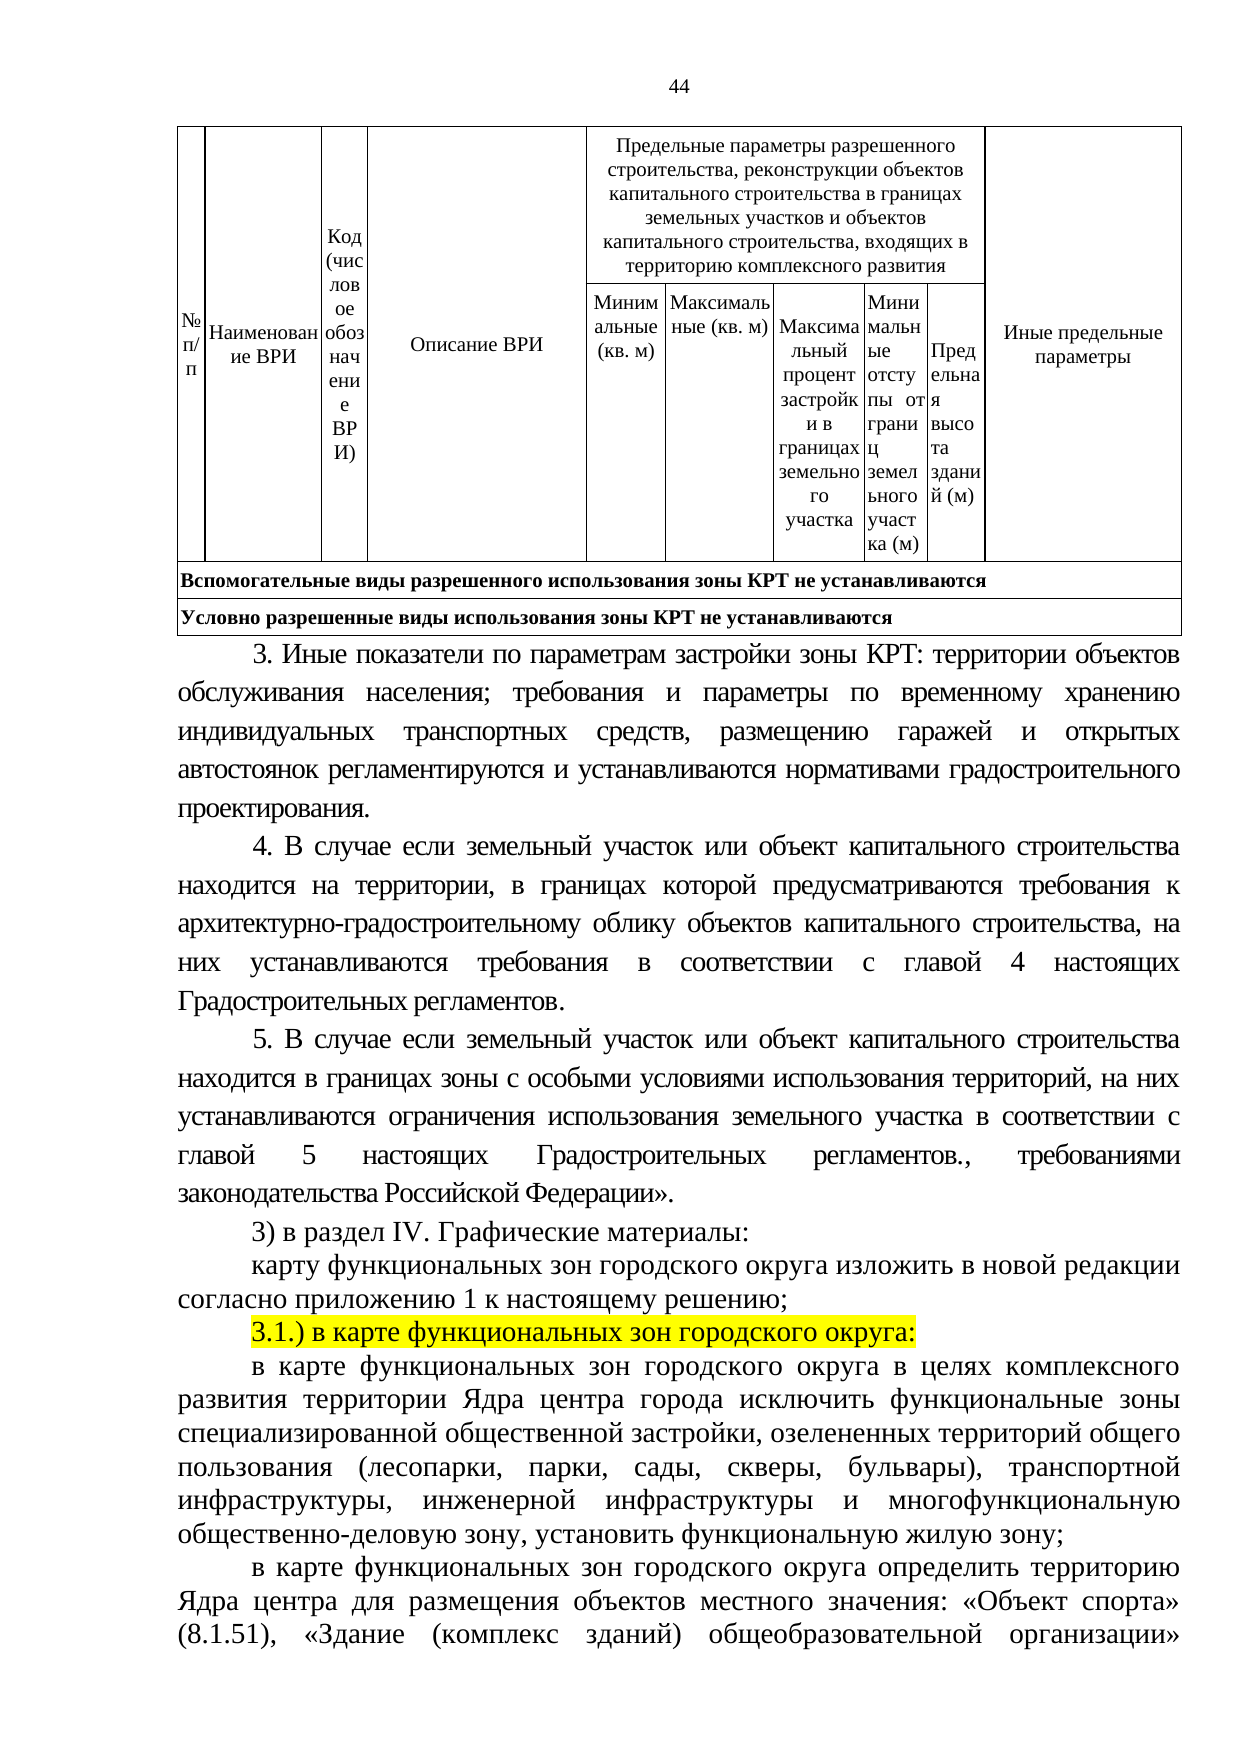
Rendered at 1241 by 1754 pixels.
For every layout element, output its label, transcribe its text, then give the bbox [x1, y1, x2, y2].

table_cell Минимальные (кв. м) [587, 284, 665, 561]
text 4. В случае если земельный участок или объект капитального строительства находится на территории, в границах которой предусматриваются требования к архитектурно-градостроительному облику объектов капитального строительства, на них устанавливаются требования в соответствии с главой 4 настоящих Градостроительных регламентов. [177, 828, 1181, 1016]
table_cell Условно разрешенные виды использования зоны КРТ не устанавливаются [178, 599, 1181, 635]
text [177, 1549, 1181, 1650]
table_cell Минимальные отступы от границ земельного участка (м) [865, 284, 927, 561]
text 3.1.) в карте функциональных зон городского округа: [177, 1314, 1181, 1348]
table_cell Максимальные (кв. м) [666, 284, 773, 561]
table_cell Вспомогательные виды разрешенного использования зоны КРТ не устанавливаются [178, 562, 1181, 598]
table_header Наименование ВРИ [206, 127, 321, 561]
table_header Предельные параметры разрешенного строительства, реконструкции объектов капитального строительства в границах земельных участков и объектов капитального строительства, входящих в территорию комплексного развития [587, 127, 984, 283]
text карту функциональных зон городского округа изложить в новой редакции согласно приложению 1 к настоящему решению; [177, 1247, 1181, 1314]
table_cell Максимальный процент застройки в границах земельного участка [774, 284, 864, 561]
text 3) в раздел IV. Графические материалы: [177, 1214, 1181, 1247]
table_header № п/п [178, 127, 204, 561]
table_header Описание ВРИ [368, 127, 586, 561]
table_header Иные предельные параметры [986, 127, 1181, 561]
text 3. Иные показатели по параметрам застройки зоны КРТ: территории объектов обслуживания населения; требования и параметры по временному хранению индивидуальных транспортных средств, размещению гаражей и открытых автостоянок регламентируются и устанавливаются нормативами градостроительного проектирования. [177, 636, 1181, 823]
table_cell Предельная высота зданий (м) [928, 284, 984, 561]
text 5. В случае если земельный участок или объект капитального строительства находится в границах зоны с особыми условиями использования территорий, на них устанавливаются ограничения использования земельного участка в соответствии с главой 5 настоящих Градостроительных регламентов., требованиями законодательства Российской Федерации». [177, 1021, 1181, 1209]
text в карте функциональных зон городского округа в целях комплексного развития территории Ядра центра города исключить функциональные зоны специализированной общественной застройки, озелененных территорий общего пользования (лесопарки, парки, сады, скверы, бульвары), транспортной инфраструктуры, инженерной инфраструктуры и многофункциональную общественно-деловую зону, установить функциональную жилую зону; [177, 1348, 1181, 1549]
table_header Код (числовое обозначение ВРИ) [322, 127, 367, 561]
